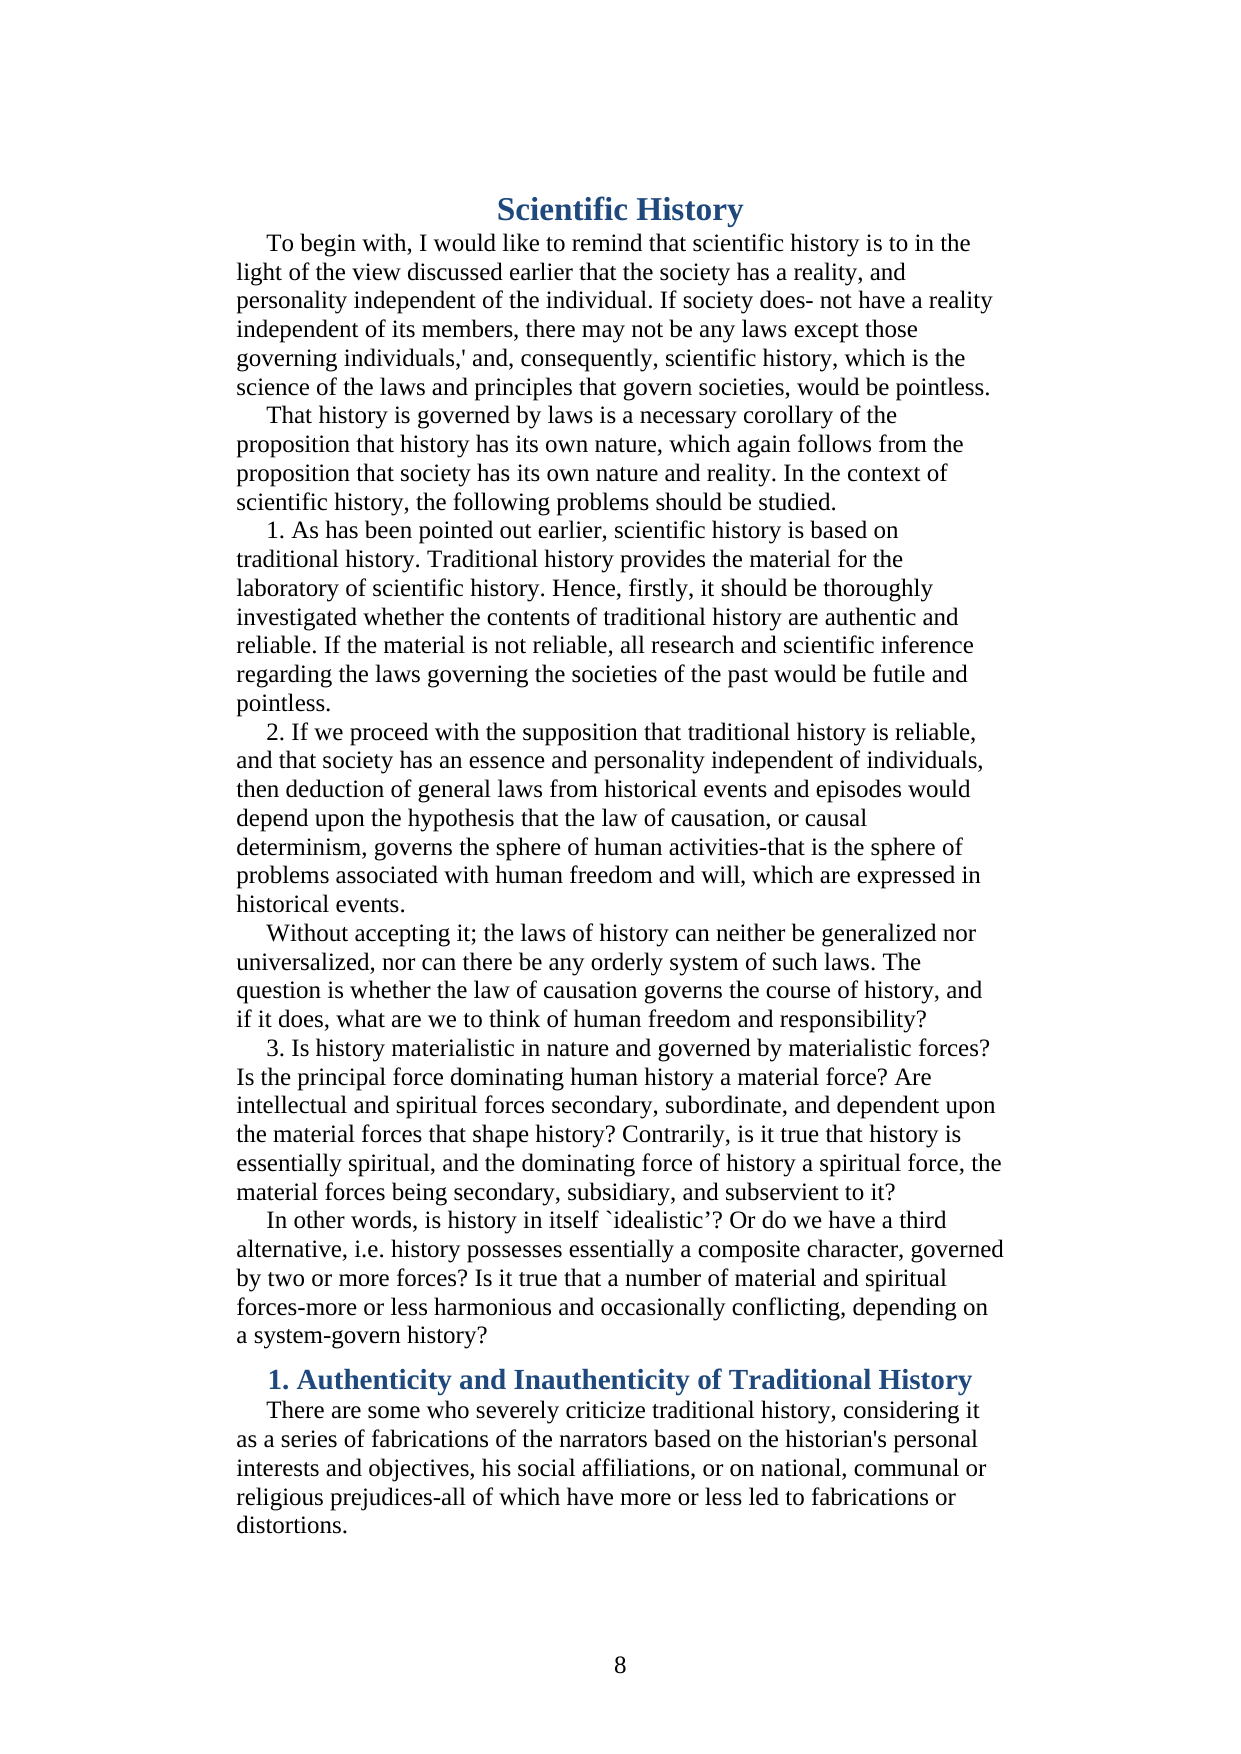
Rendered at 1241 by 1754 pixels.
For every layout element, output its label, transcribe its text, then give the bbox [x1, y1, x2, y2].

text 1. As has been pointed out earlier, scientific history is based on traditional history. Traditional history provides the material for the laboratory of scientific history. Hence, firstly, it should be thoroughly investigated whether the contents of traditional history are authentic and reliable. If the material is not reliable, all research and scientific inference regarding the laws governing the societies of the past would be futile and pointless. [236, 516, 1004, 717]
subtitle 1. Authenticity and Inauthenticity of Traditional History [236, 1362, 1004, 1395]
text In other words, is history in itself `idealistic’? Or do we have a third alternative, i.e. history possesses essentially a composite character, governed by two or more forces? Is it true that a number of material and spiritual forces-more or less harmonious and occasionally conflicting, depending on a system-govern history? [236, 1206, 1004, 1349]
text 2. If we proceed with the supposition that traditional history is reliable, and that society has an essence and personality independent of individuals, then deduction of general laws from historical events and episodes would depend upon the hypothesis that the law of causation, or causal determinism, governs the sphere of human activities-that is the sphere of problems associated with human freedom and will, which are expressed in historical events. [236, 717, 1004, 918]
text 3. Is history materialistic in nature and governed by materialistic forces? Is the principal force dominating human history a material force? Are intellectual and spiritual forces secondary, subordinate, and dependent upon the material forces that shape history? Contrarily, is it true that history is essentially spiritual, and the dominating force of history a spiritual force, the material forces being secondary, subsidiary, and subservient to it? [236, 1033, 1004, 1206]
text That history is governed by laws is a necessary corollary of the proposition that history has its own nature, which again follows from the proposition that society has its own nature and reality. In the context of scientific history, the following problems should be studied. [236, 401, 1004, 516]
text Without accepting it; the laws of history can neither be generalized nor universalized, nor can there be any orderly system of such laws. The question is whether the law of causation governs the course of history, and if it does, what are we to think of human freedom and responsibility? [236, 918, 1004, 1033]
subtitle Scientific History [236, 190, 1004, 228]
text There are some who severely criticize traditional history, considering it as a series of fabrications of the narrators based on the histo­rian's personal interests and objectives, his social affiliations, or on national, communal or religious prejudices-all of which have more or less led to fabrications or distortions. [236, 1395, 1004, 1539]
text To begin with, I would like to remind that scientific history is to in the light of the view discussed earlier that the society has a reality, and personality independent of the individual. If society does- not have a reality independent of its members, there may not be any laws except those governing individuals,' and, consequently, scientific history, which is the science of the laws and principles that govern societies, would be pointless. [236, 228, 1004, 401]
